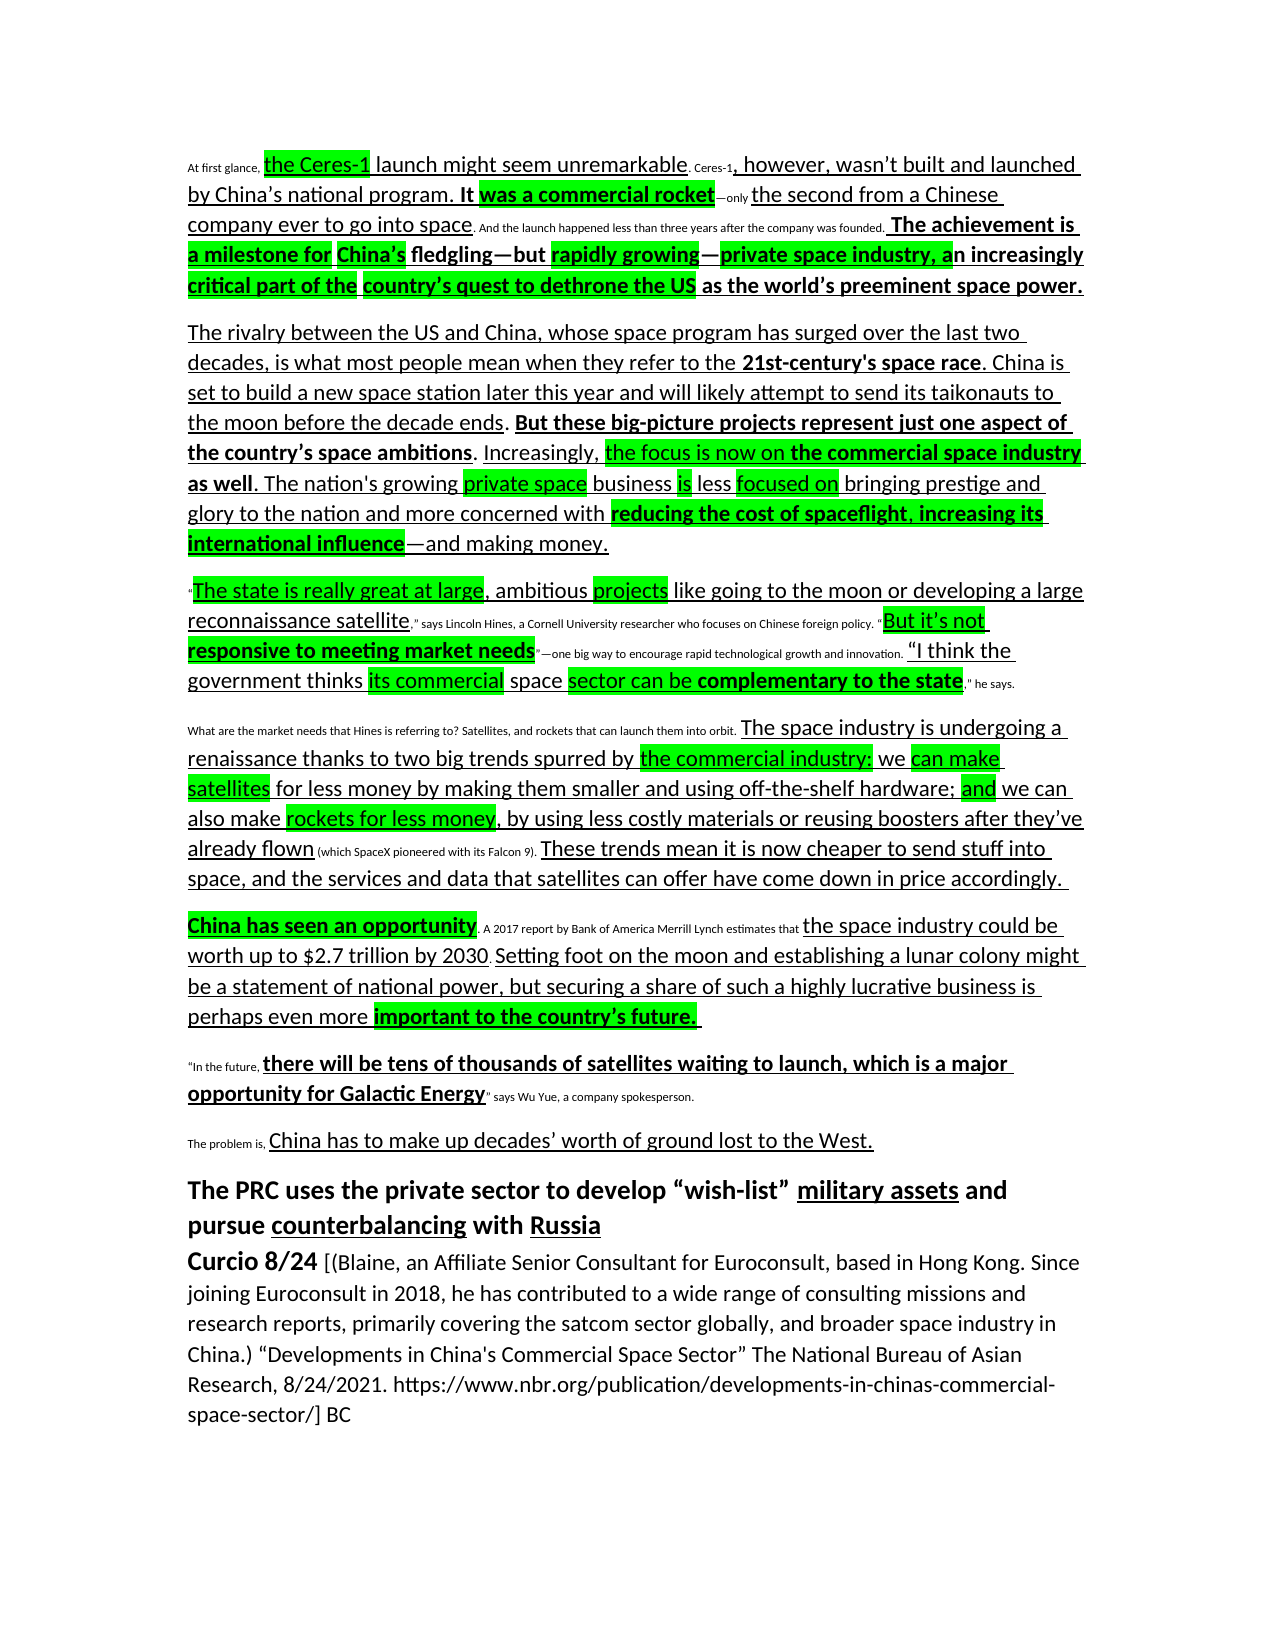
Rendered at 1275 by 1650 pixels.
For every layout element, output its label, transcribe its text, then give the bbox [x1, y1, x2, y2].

text At first glance, the Ceres-1 launch might seem unremarkable. Ceres-1, however, wasn’t built and launched by China’s national program. It was a commercial rocket—only the second from a Chinese company ever to go into space. And the launch happened less than three years after the company was founded. The achievement is a milestone for China’s fledgling—but rapidly growing—private space industry, an increasingly critical part of the country’s quest to dethrone the US as the world’s preeminent space power. [187, 150, 1087, 299]
text “The state is really great at large, ambitious projects like going to the moon or developing a large reconnaissance satellite,” says Lincoln Hines, a Cornell University researcher who focuses on Chinese foreign policy. “But it’s not responsive to meeting market needs”—one big way to encourage rapid technological growth and innovation. “I think the government thinks its commercial space sector can be complementary to the state,” he says. [187, 576, 1087, 695]
text Curcio 8/24 [(Blaine, an Affiliate Senior Consultant for Euroconsult, based in Hong Kong. Since joining Euroconsult in 2018, he has contributed to a wide range of consulting missions and research reports, primarily covering the satcom sector globally, and broader space industry in China.) “Developments in China's Commercial Space Sector” The National Bureau of Asian Research, 8/24/2021. https://www.nbr.org/publication/developments-in-chinas-commercial-space-sector/] BC [187, 1244, 1087, 1428]
text “In the future, there will be tens of thousands of satellites waiting to launch, which is a major opportunity for Galactic Energy” says Wu Yue, a company spokesperson. [187, 1049, 1087, 1107]
text The rivalry between the US and China, whose space program has surged over the last two decades, is what most people mean when they refer to the 21st-century's space race. China is set to build a new space station later this year and will likely attempt to send its taikonauts to the moon before the decade ends. But these big-picture projects represent just one aspect of the country’s space ambitions. Increasingly, the focus is now on the commercial space industry as well. The nation's growing private space business is less focused on bringing prestige and glory to the nation and more concerned with reducing the cost of spaceflight, increasing its international influence—and making money. [187, 318, 1087, 557]
text What are the market needs that Hines is referring to? Satellites, and rockets that can launch them into orbit. The space industry is undergoing a renaissance thanks to two big trends spurred by the commercial industry: we can make satellites for less money by making them smaller and using off-the-shelf hardware; and we can also make rockets for less money, by using less costly materials or reusing boosters after they’ve already flown (which SpaceX pioneered with its Falcon 9). These trends mean it is now cheaper to send stuff into space, and the services and data that satellites can offer have come down in price accordingly. [187, 713, 1087, 893]
subtitle The PRC uses the private sector to develop “wish-list” military assets and pursue counterbalancing with Russia [187, 1173, 1087, 1242]
text China has seen an opportunity. A 2017 report by Bank of America Merrill Lynch estimates that the space industry could be worth up to $2.7 trillion by 2030. Setting foot on the moon and establishing a lunar colony might be a statement of national power, but securing a share of such a highly lucrative business is perhaps even more important to the country’s future. [187, 911, 1087, 1030]
text The problem is, China has to make up decades’ worth of ground lost to the West. [187, 1126, 1087, 1154]
